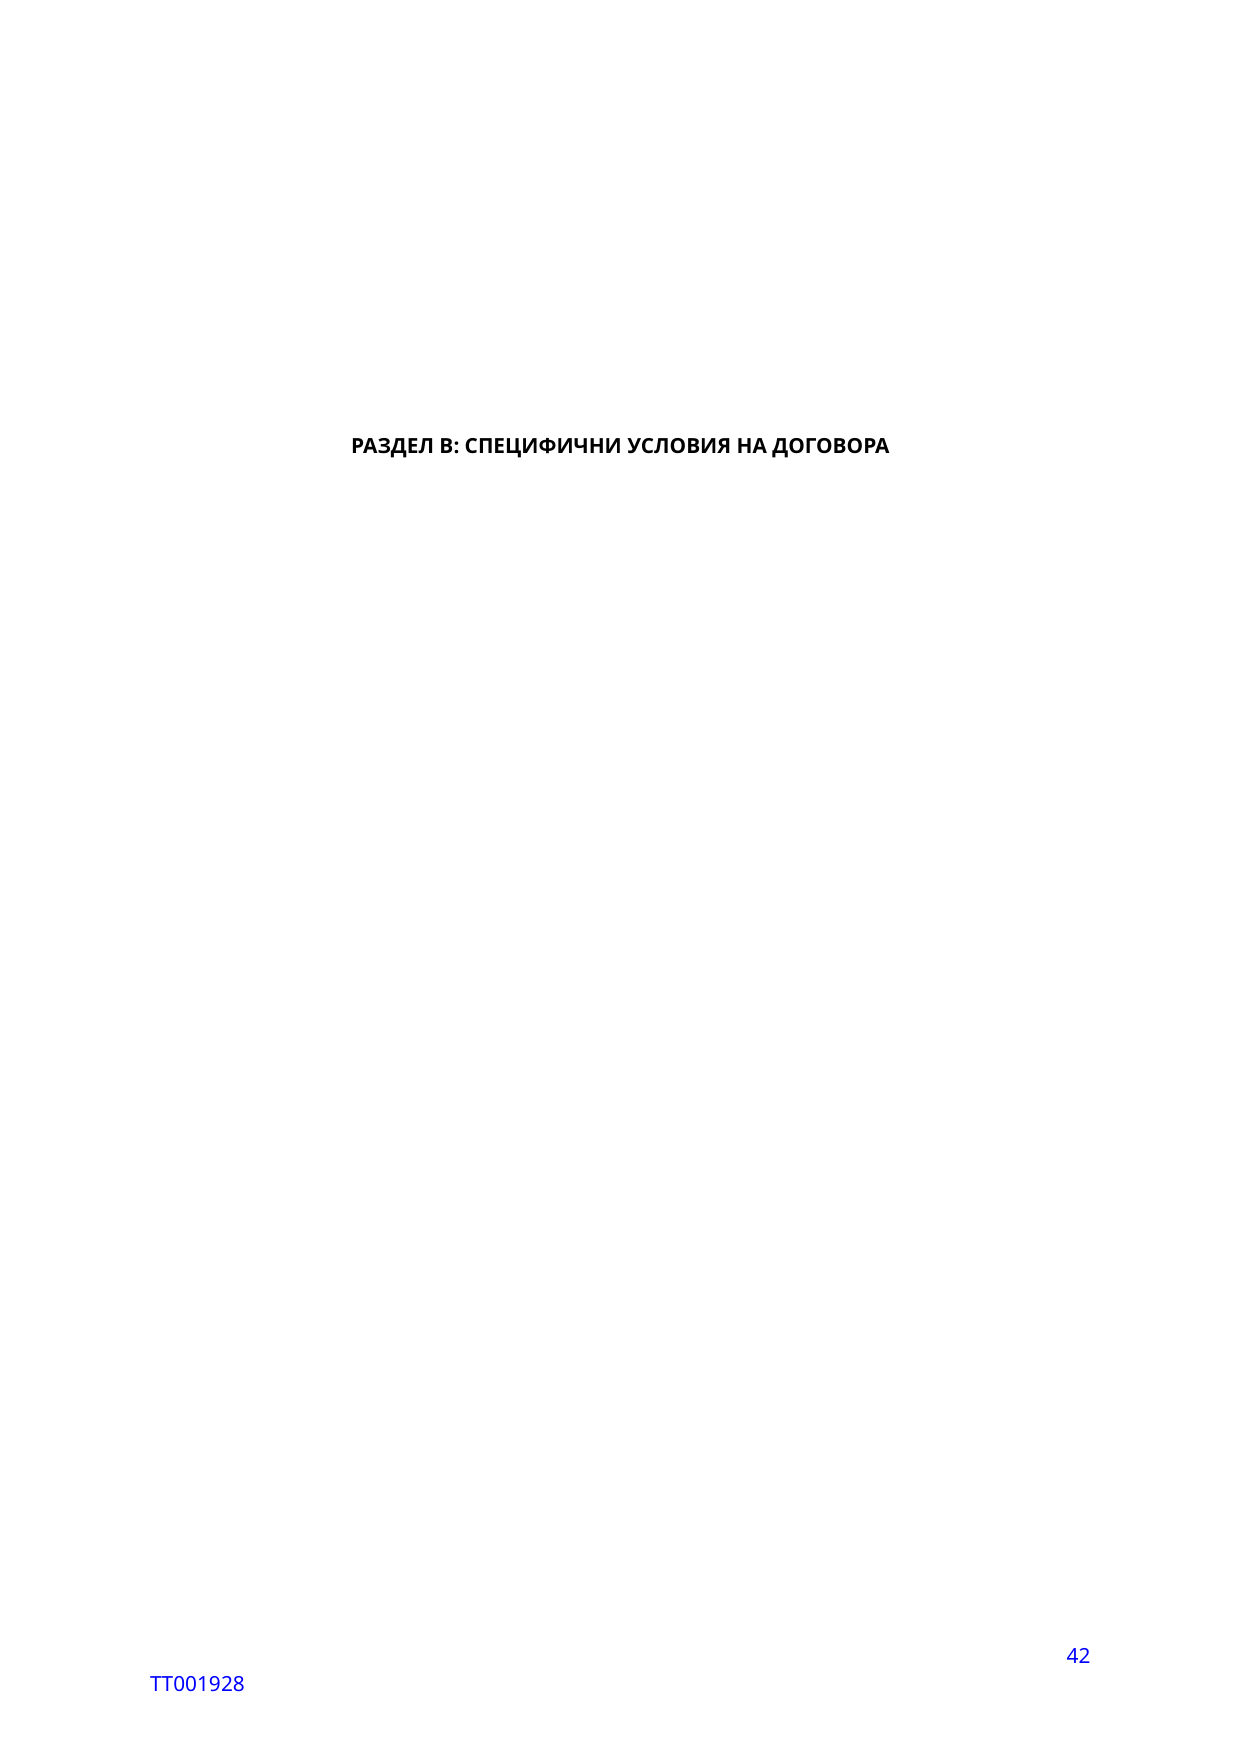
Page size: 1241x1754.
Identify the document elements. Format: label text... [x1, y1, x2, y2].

text РАЗДЕЛ В: СПЕЦИФИЧНИ УСЛОВИЯ НА ДОГОВОРА [150, 431, 1090, 459]
